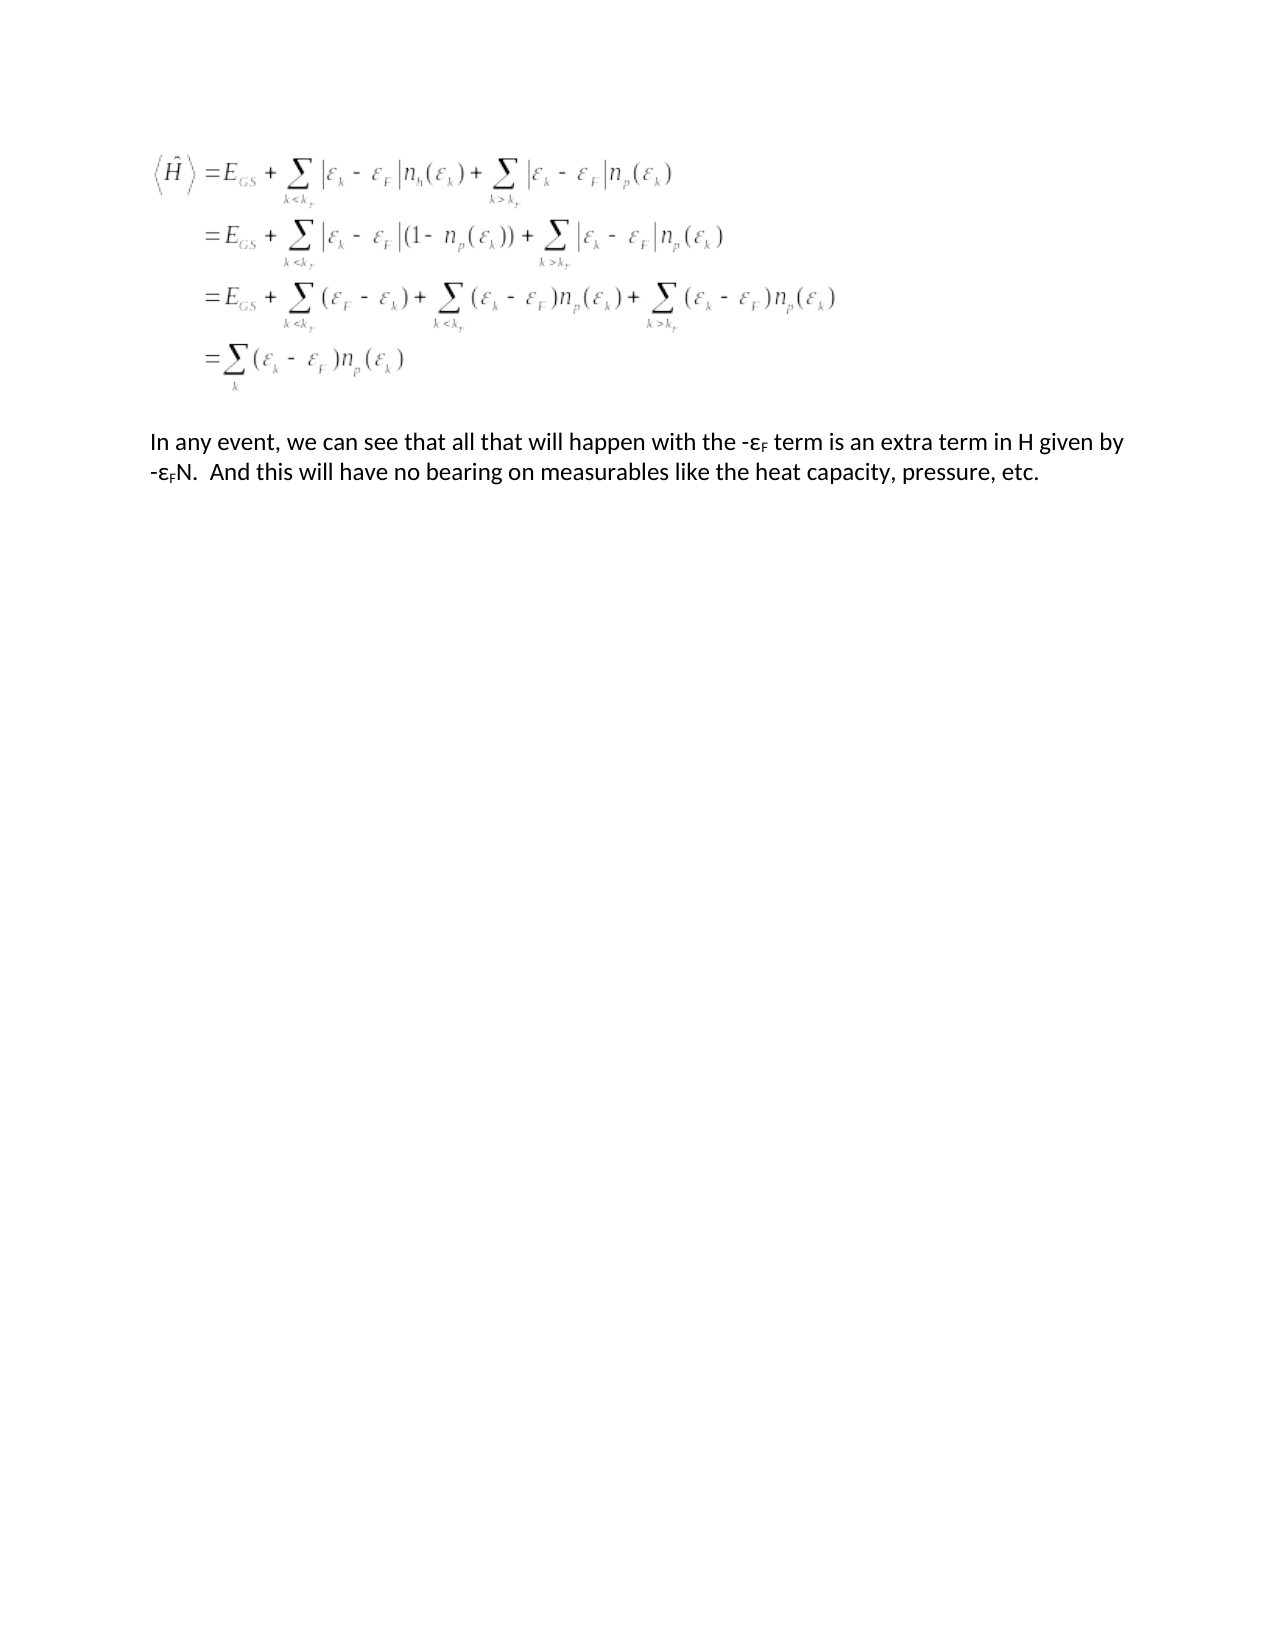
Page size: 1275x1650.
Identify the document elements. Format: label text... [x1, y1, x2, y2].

text In any event, we can see that all that will happen with the -εF term is an extra term in H given by -εFN. And this will have no bearing on measurables like the heat capacity, pressure, etc. [150, 426, 1125, 487]
